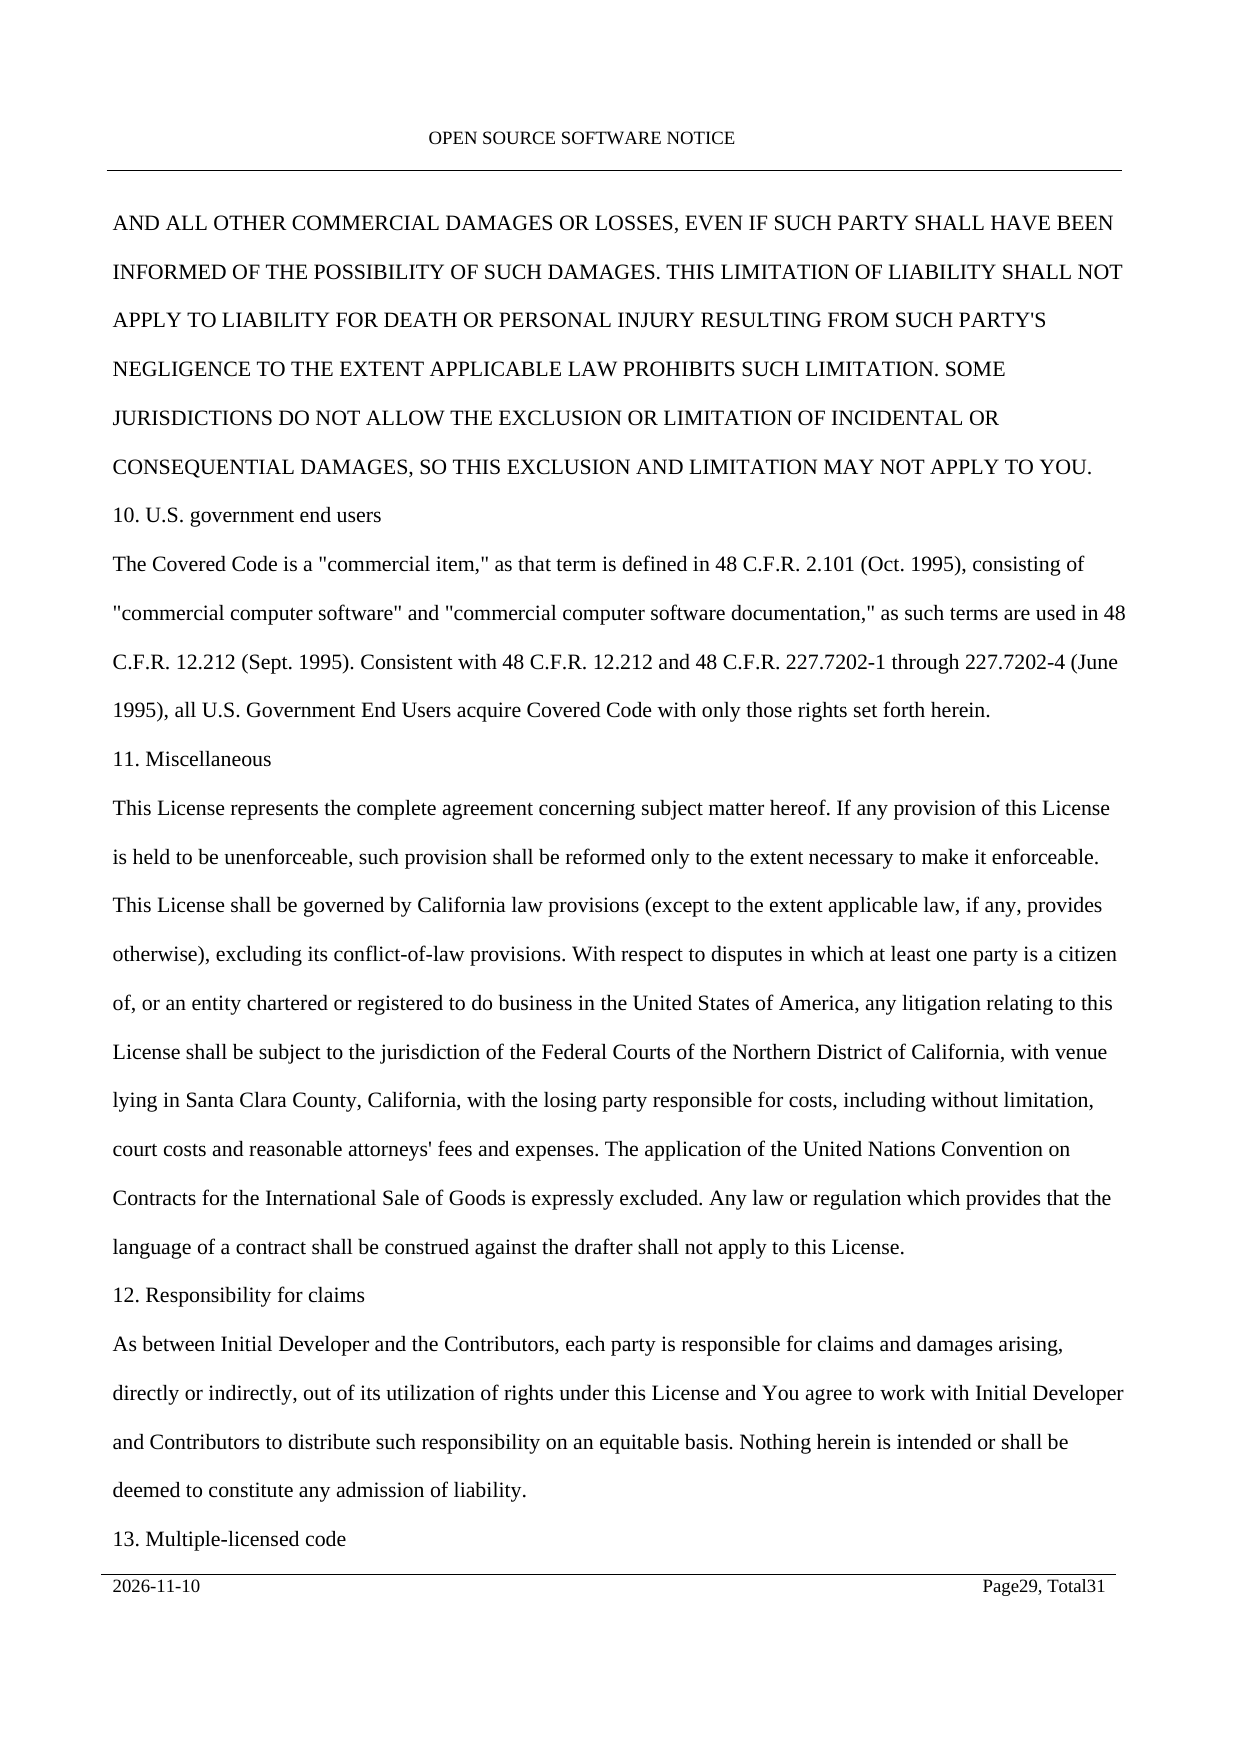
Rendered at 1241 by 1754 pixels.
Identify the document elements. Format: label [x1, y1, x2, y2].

text [112, 206, 1128, 1555]
